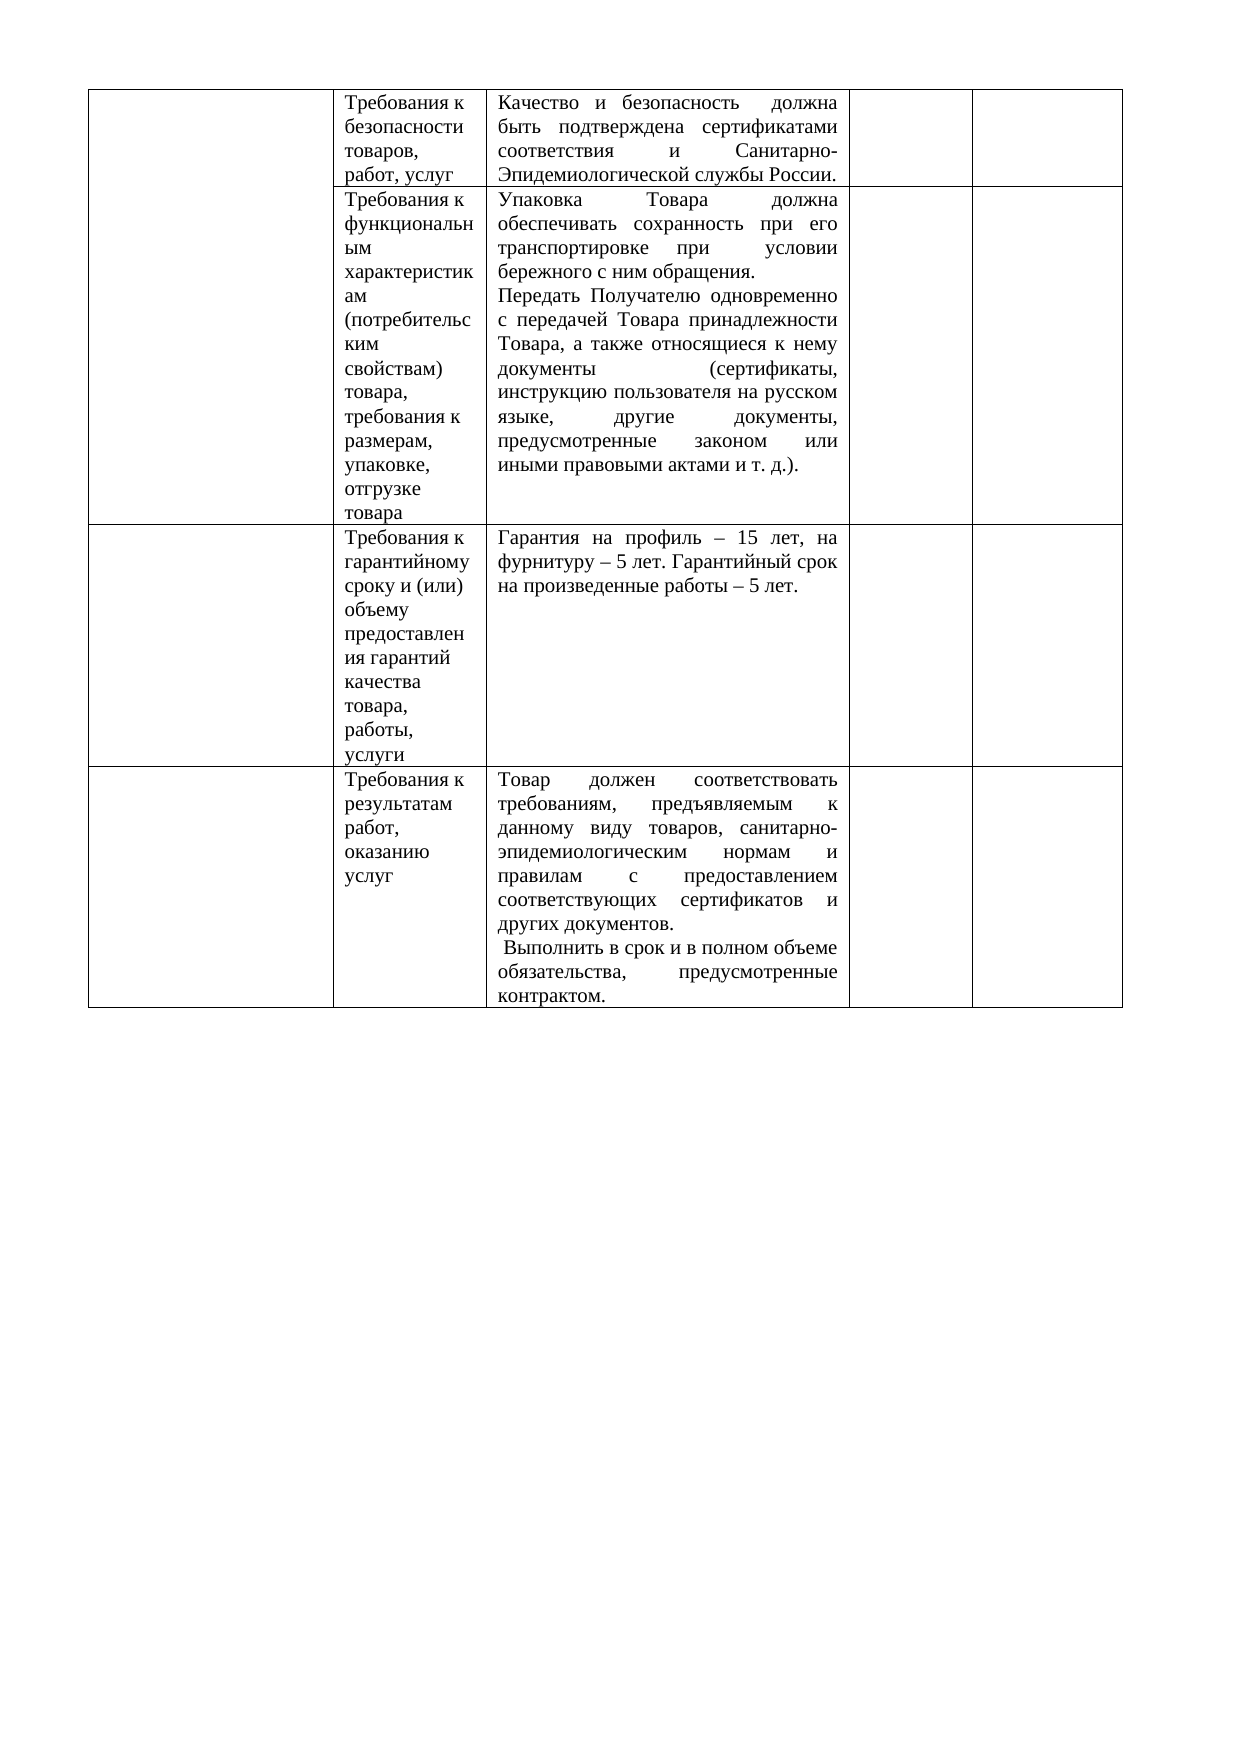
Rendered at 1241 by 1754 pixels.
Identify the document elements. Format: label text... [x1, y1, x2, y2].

table_cell Требования к функциональным характеристикам (потребительским свойствам) товара, требования к размерам, упаковке, отгрузке товара [334, 187, 486, 524]
table_cell Требования к безопасности товаров, работ, услуг [334, 90, 486, 186]
table_cell Товар должен соответствовать требованиям, предъявляемым к данному виду товаров, санитарно-эпидемиологическим нормам и правилам с предоставлением соответствующих сертификатов и других документов. Выполнить в срок и в полном объеме обязательства, предусмотренные контрактом. [487, 767, 849, 1007]
table_cell [850, 90, 972, 186]
table_cell Упаковка Товара должна обеспечивать сохранность при его транспортировке при условии бережного с ним обращения. Передать Получателю одновременно с передачей Товара принадлежности Товара, а также относящиеся к нему документы (сертификаты, инструкцию пользователя на русском языке, другие документы, предусмотренные законом или иными правовыми актами и т. д.). [487, 187, 849, 524]
table_cell [850, 767, 972, 1007]
table_cell [850, 525, 972, 766]
table_cell [973, 525, 1122, 766]
table_cell [973, 187, 1122, 524]
table_cell [89, 767, 333, 1007]
table_cell [850, 187, 972, 524]
table_cell [973, 90, 1122, 186]
table_cell [89, 525, 333, 766]
table_cell Требования к результатам работ, оказанию услуг [334, 767, 486, 1007]
table_cell Качество и безопасность должна быть подтверждена сертификатами соответствия и Санитарно-Эпидемиологической службы России. [487, 90, 849, 186]
table_cell [973, 767, 1122, 1007]
table_cell Гарантия на профиль – 15 лет, на фурнитуру – 5 лет. Гарантийный срок на произведенные работы – 5 лет. [487, 525, 849, 766]
table_cell Требования к гарантийному сроку и (или) объему предоставления гарантий качества товара, работы, услуги [334, 525, 486, 766]
